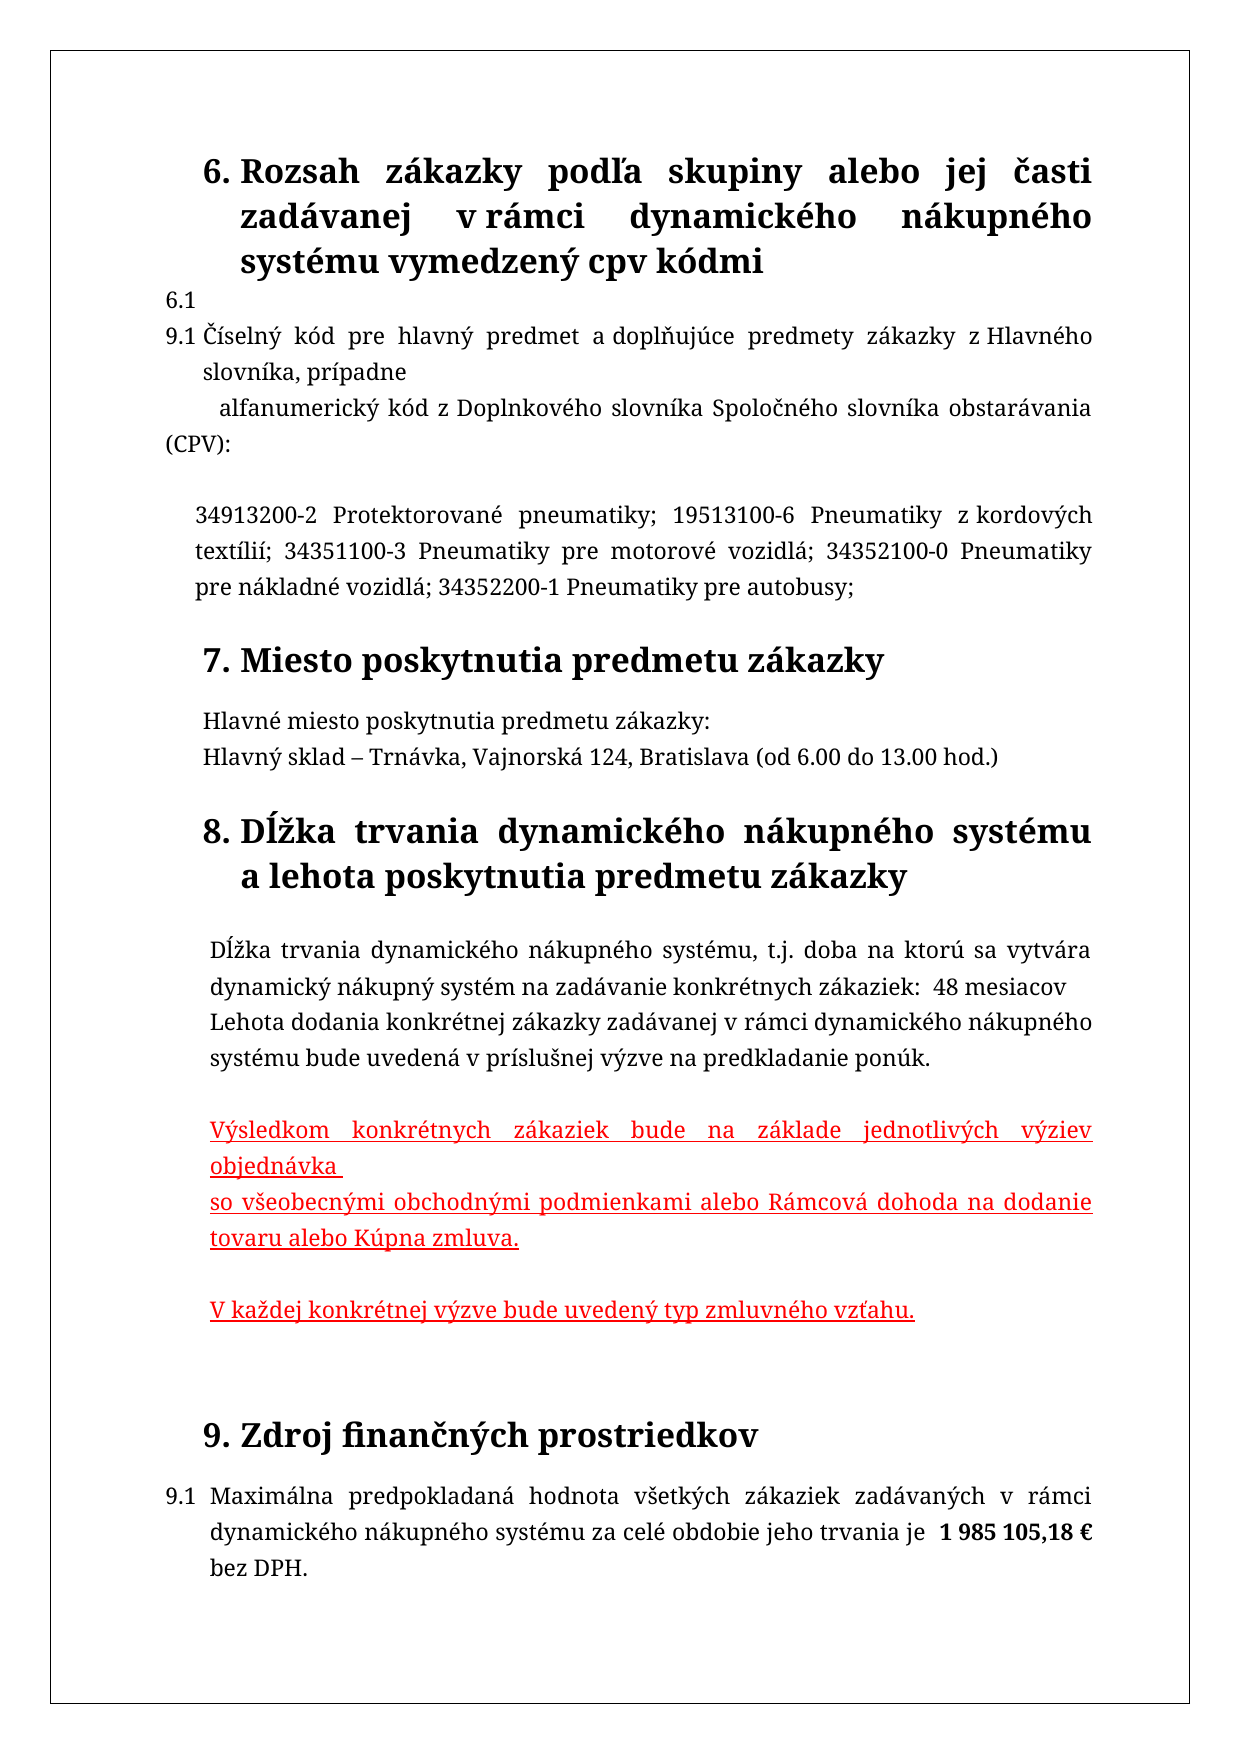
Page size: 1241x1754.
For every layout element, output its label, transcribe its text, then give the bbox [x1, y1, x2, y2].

text Dĺžka trvania dynamického nákupného systému, t.j. doba na ktorú sa vytvára dynamický nákupný systém na zadávanie konkrétnych zákaziek: 48 mesiacov [209, 934, 1093, 1002]
subtitle Dĺžka trvania dynamického nákupného systému a lehota poskytnutia predmetu zákazky [203, 808, 1093, 898]
subtitle Miesto poskytnutia predmetu zákazky [203, 636, 1093, 682]
list Číselný kód pre hlavný predmet a doplňujúce predmety zákazky z Hlavného slovníka, prípadne [165, 320, 1093, 387]
subtitle Zdroj finančných prostriedkov [203, 1411, 1093, 1457]
text Hlavný sklad – Trnávka, Vajnorská 124, Bratislava (od 6.00 do 13.00 hod.) [203, 741, 1093, 772]
text V každej konkrétnej výzve bude uvedený typ zmluvného vzťahu. [209, 1294, 1093, 1325]
text Hlavné miesto poskytnutia predmetu zákazky: [203, 704, 1093, 736]
text Výsledkom konkrétnych zákaziek bude na základe jednotlivých výziev objednávka [209, 1114, 1093, 1141]
text 34913200-2 Protektorované pneumatiky; 19513100-6 Pneumatiky z kordových textílií; 34351100-3 Pneumatiky pre motorové vozidlá; 34352100-0 Pneumatiky pre nákladné vozidlá; 34352200-1 Pneumatiky pre autobusy; [195, 499, 1093, 602]
list Maximálna predpokladaná hodnota všetkých zákaziek zadávaných v rámci dynamického nákupného systému za celé obdobie jeho trvania je 1 985 105,18 € bez DPH. [165, 1479, 1093, 1583]
text so všeobecnými obchodnými podmienkami alebo Rámcová dohoda na dodanie tovaru alebo Kúpna zmluva. [209, 1186, 1093, 1213]
list 6.1 [165, 284, 1093, 315]
text alfanumerický kód z Doplnkového slovníka Spoločného slovníka obstarávania (CPV): [165, 392, 1093, 459]
text Výsledkom konkrétnych zákaziek bude na základe jednotlivých výziev objednávka [209, 1142, 1093, 1181]
text Lehota dodania konkrétnej zákazky zadávanej v rámci dynamického nákupného systému bude uvedená v príslušnej výzve na predkladanie ponúk. [209, 1006, 1093, 1073]
text so všeobecnými obchodnými podmienkami alebo Rámcová dohoda na dodanie tovaru alebo Kúpna zmluva. [209, 1214, 1093, 1253]
subtitle Rozsah zákazky podľa skupiny alebo jej časti zadávanej v rámci dynamického nákupného systému vymedzený cpv kódmi [203, 147, 1093, 284]
